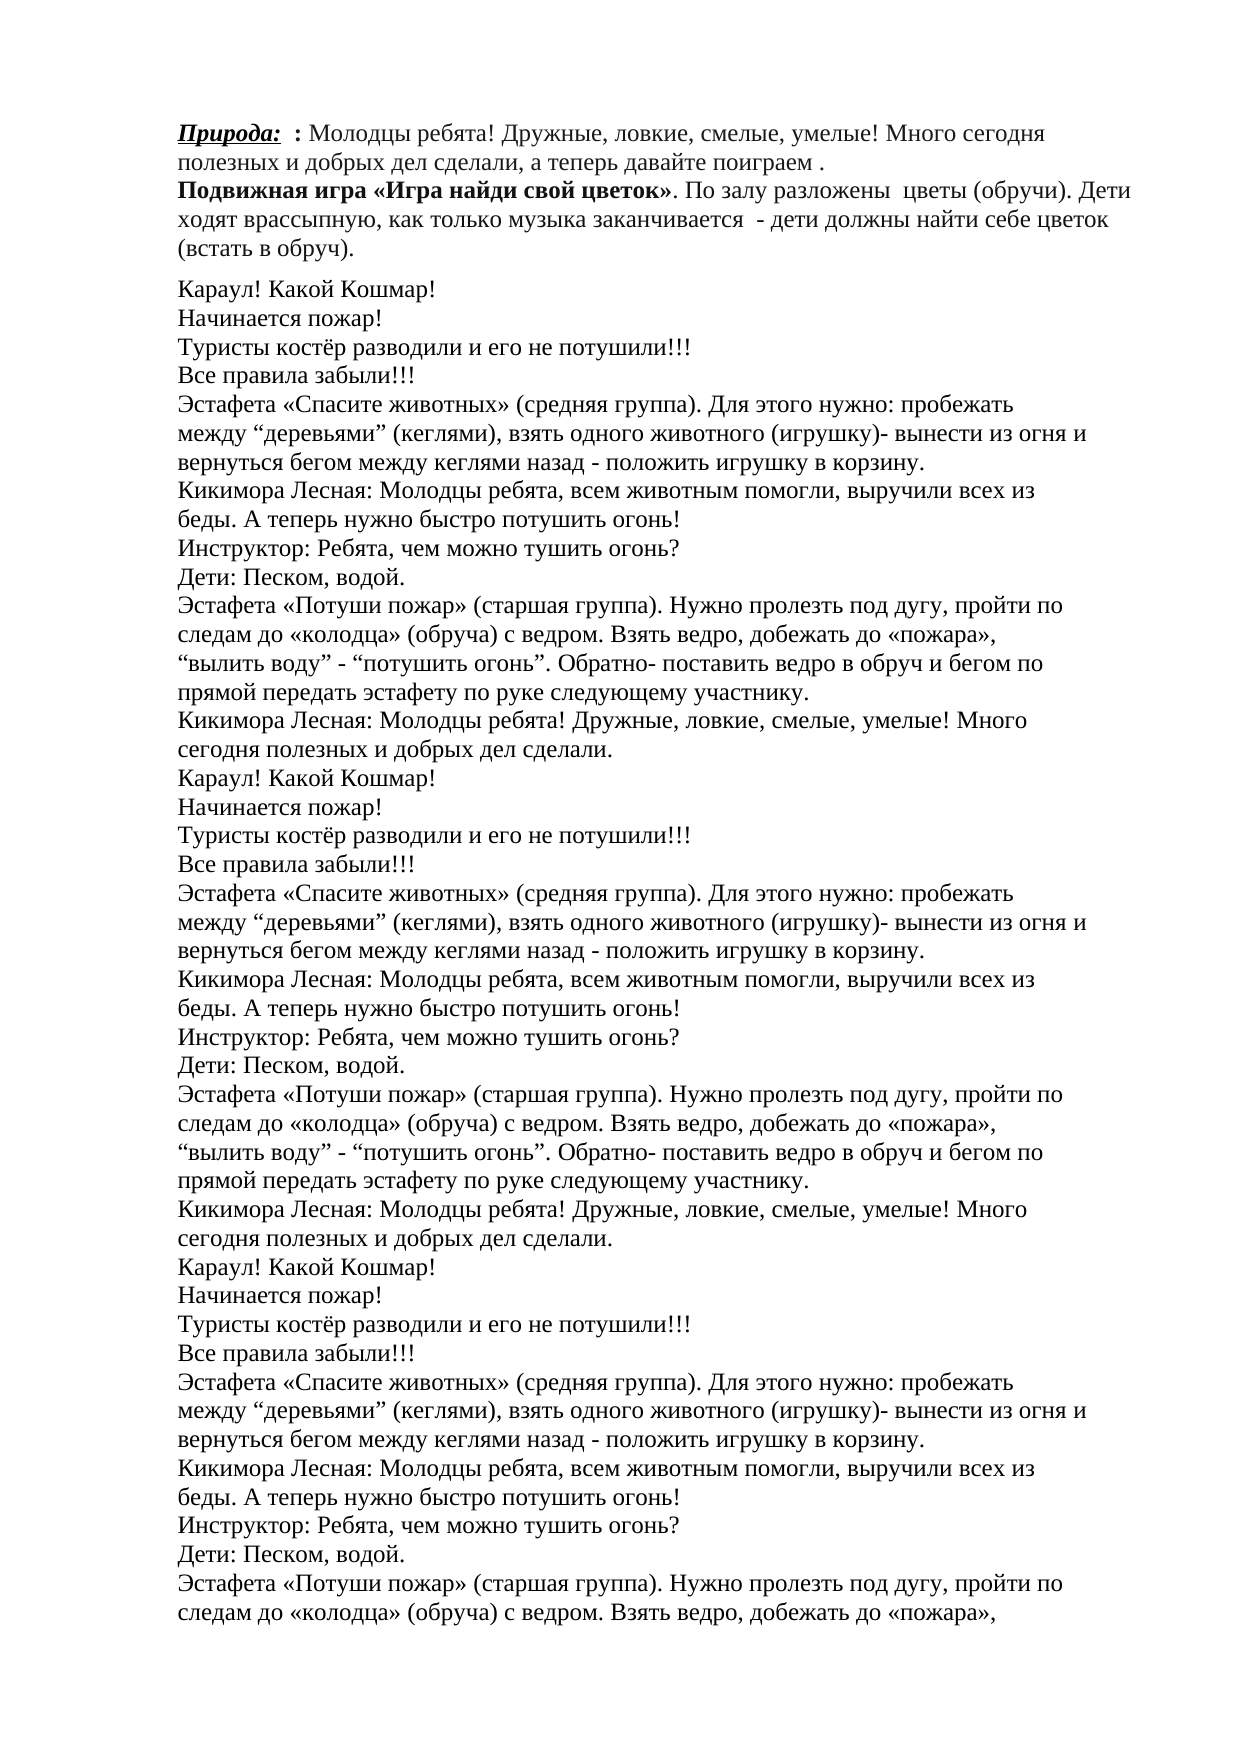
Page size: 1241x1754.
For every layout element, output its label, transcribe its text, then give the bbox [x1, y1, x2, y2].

text Туристы костёр разводили и его не потушили!!! [177, 332, 1152, 361]
text “вылить воду” - “потушить огонь”. Обратно- поставить ведро в обруч и бегом по [177, 648, 1152, 677]
text Караул! Какой Кошмар! [177, 1252, 1152, 1281]
text следам до «колодца» (обруча) с ведром. Взять ведро, добежать до «пожара», [177, 1597, 1152, 1626]
text Кикимора Лесная: Молодцы ребята, всем животным помогли, выручили всех из [177, 1453, 1152, 1482]
text беды. А теперь нужно быстро потушить огонь! [177, 993, 1152, 1022]
text Туристы костёр разводили и его не потушили!!! [177, 821, 1152, 849]
text Все правила забыли!!! [177, 849, 1152, 878]
text сегодня полезных и добрых дел сделали. [177, 734, 1152, 763]
text Кикимора Лесная: Молодцы ребята, всем животным помогли, выручили всех из [177, 964, 1152, 993]
text вернуться бегом между кеглями назад - положить игрушку в корзину. [177, 936, 1152, 964]
text Эстафета «Спасите животных» (средняя группа). Для этого нужно: пробежать [177, 389, 1152, 418]
text Инструктор: Ребята, чем можно тушить огонь? [177, 533, 1152, 562]
text Все правила забыли!!! [177, 361, 1152, 389]
text Эстафета «Потуши пожар» (старшая группа). Нужно пролезть под дугу, пройти по [177, 1079, 1152, 1108]
text Эстафета «Спасите животных» (средняя группа). Для этого нужно: пробежать [177, 1367, 1152, 1396]
text между “деревьями” (кеглями), взять одного животного (игрушку)- вынести из огня и [177, 907, 1152, 936]
text вернуться бегом между кеглями назад - положить игрушку в корзину. [177, 1424, 1152, 1453]
text Инструктор: Ребята, чем можно тушить огонь? [177, 1022, 1152, 1051]
text Кикимора Лесная: Молодцы ребята! Дружные, ловкие, смелые, умелые! Много [177, 706, 1152, 734]
text прямой передать эстафету по руке следующему участнику. [177, 677, 1152, 706]
text Все правила забыли!!! [177, 1338, 1152, 1367]
text Начинается пожар! [177, 792, 1152, 821]
text между “деревьями” (кеглями), взять одного животного (игрушку)- вынести из огня и [177, 418, 1152, 447]
text вернуться бегом между кеглями назад - положить игрушку в корзину. [177, 447, 1152, 476]
text “вылить воду” - “потушить огонь”. Обратно- поставить ведро в обруч и бегом по [177, 1137, 1152, 1166]
text сегодня полезных и добрых дел сделали. [177, 1223, 1152, 1252]
text Эстафета «Спасите животных» (средняя группа). Для этого нужно: пробежать [177, 878, 1152, 907]
text прямой передать эстафету по руке следующему участнику. [177, 1166, 1152, 1194]
text Кикимора Лесная: Молодцы ребята, всем животным помогли, выручили всех из [177, 476, 1152, 504]
text между “деревьями” (кеглями), взять одного животного (игрушку)- вынести из огня и [177, 1396, 1152, 1424]
text Природа: : Молодцы ребята! Дружные, ловкие, смелые, умелые! Много сегодня полезных и добрых дел сделали, а теперь давайте поиграем . [177, 118, 1152, 176]
text Дети: Песком, водой. [177, 1539, 1152, 1568]
text беды. А теперь нужно быстро потушить огонь! [177, 1482, 1152, 1511]
text Караул! Какой Кошмар! [177, 763, 1152, 792]
text Караул! Какой Кошмар! [177, 274, 1152, 303]
text следам до «колодца» (обруча) с ведром. Взять ведро, добежать до «пожара», [177, 1108, 1152, 1137]
text Эстафета «Потуши пожар» (старшая группа). Нужно пролезть под дугу, пройти по [177, 1568, 1152, 1597]
text Дети: Песком, водой. [177, 1051, 1152, 1079]
text Инструктор: Ребята, чем можно тушить огонь? [177, 1511, 1152, 1539]
text Подвижная игра «Игра найди свой цветок». По залу разложены цветы (обручи). Дети ходят врассыпную, как только музыка заканчивается - дети должны найти себе цветок (встать в обруч). [354, 176, 1152, 262]
text следам до «колодца» (обруча) с ведром. Взять ведро, добежать до «пожара», [177, 619, 1152, 648]
text Кикимора Лесная: Молодцы ребята! Дружные, ловкие, смелые, умелые! Много [177, 1194, 1152, 1223]
text Начинается пожар! [177, 303, 1152, 332]
text Дети: Песком, водой. [177, 562, 1152, 591]
text Эстафета «Потуши пожар» (старшая группа). Нужно пролезть под дугу, пройти по [177, 591, 1152, 619]
text Туристы костёр разводили и его не потушили!!! [177, 1309, 1152, 1338]
text Начинается пожар! [177, 1281, 1152, 1309]
text беды. А теперь нужно быстро потушить огонь! [177, 504, 1152, 533]
